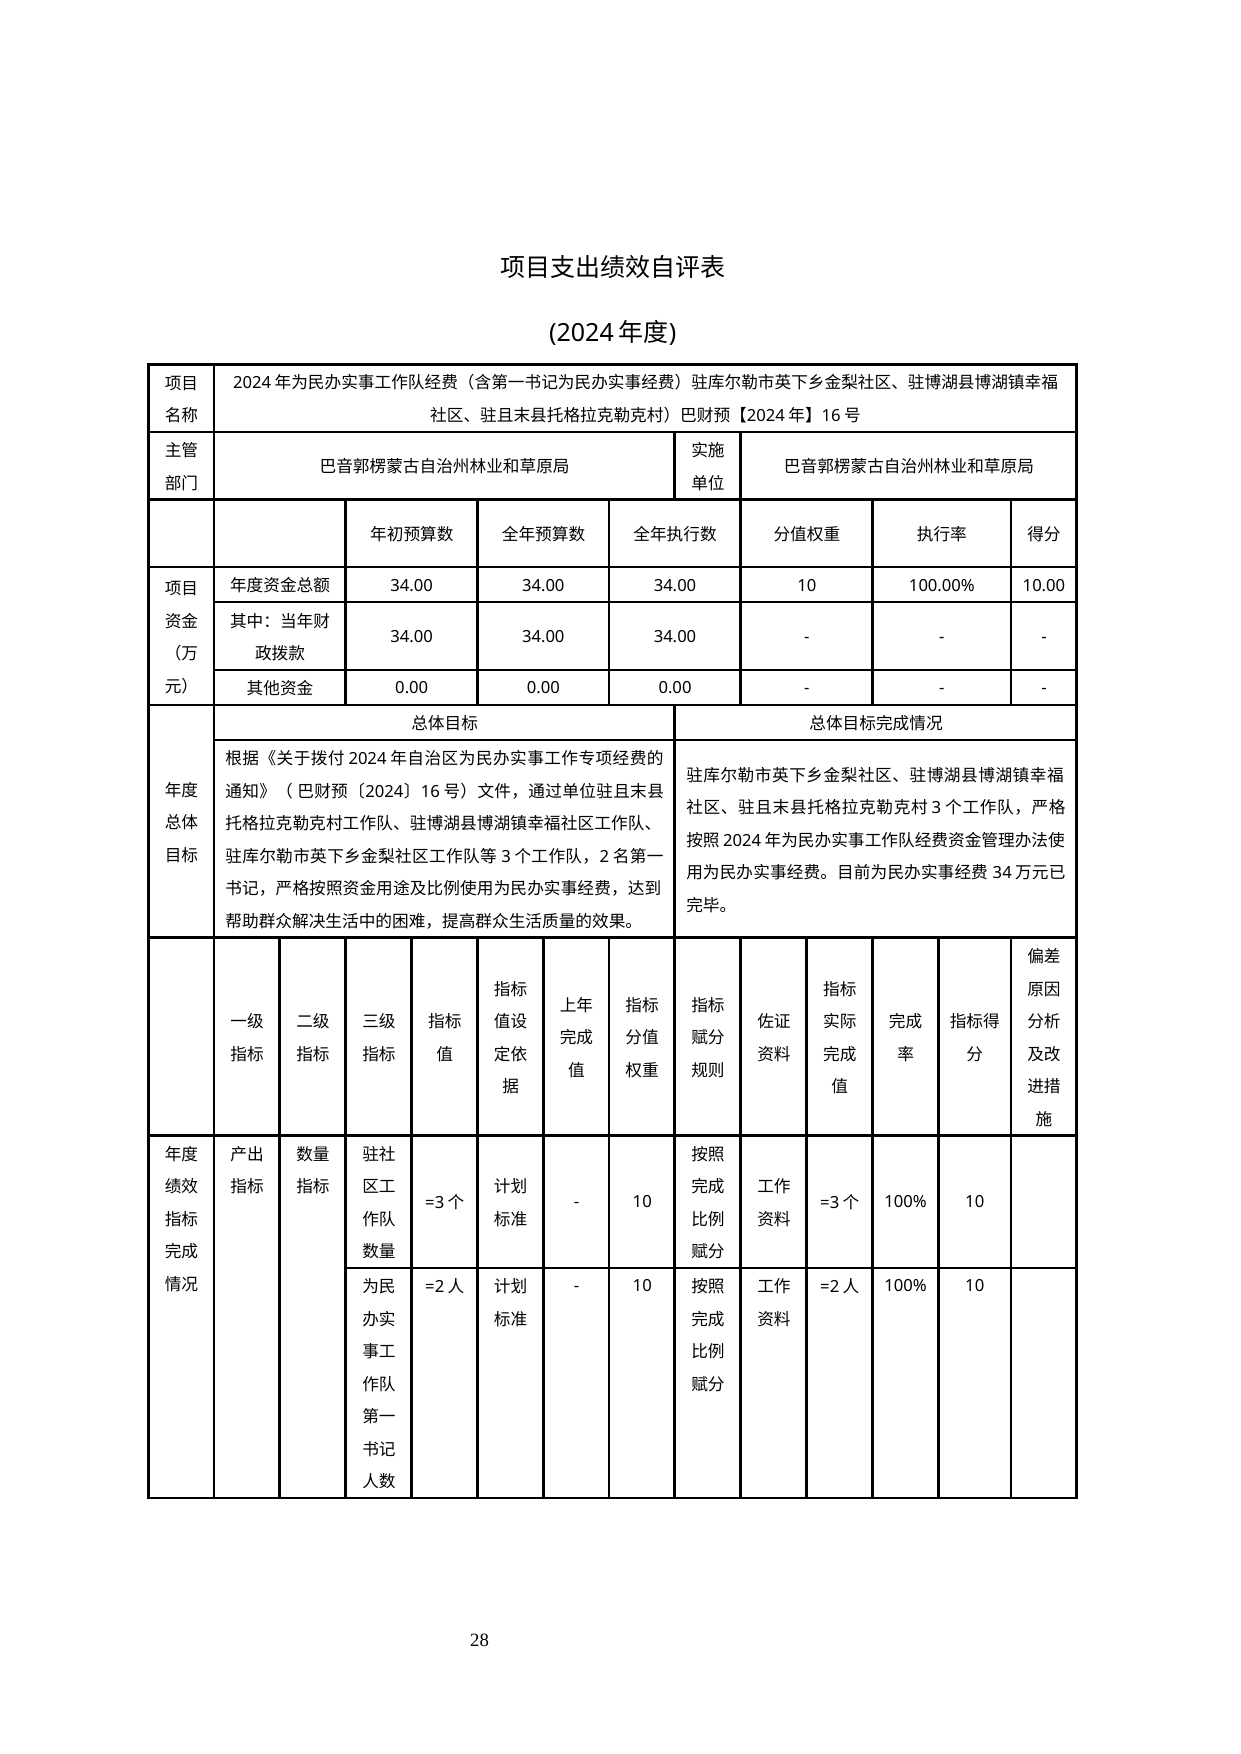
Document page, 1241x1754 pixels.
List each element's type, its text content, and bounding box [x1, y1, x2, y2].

table_cell 驻库尔勒市英下乡金梨社区、驻博湖县博湖镇幸福社区、驻且末县托格拉克勒克村3个工作队，严格按照2024年为民办实事工作队经费资金管理办法使用为民办实事经费。目前为民办实事经费34万元已完毕。 [676, 741, 1075, 936]
table_cell 执行率 [874, 501, 1010, 566]
table_cell 上年完成值 [545, 939, 608, 1134]
table_cell 10 [610, 1269, 673, 1497]
table_cell 年初预算数 [347, 501, 476, 566]
table_cell 34.00 [479, 568, 608, 601]
table_cell 指标分值权重 [610, 939, 673, 1134]
table_cell 0.00 [610, 671, 739, 703]
table_cell 产出指标 [215, 1137, 278, 1497]
table_cell 完成率 [874, 939, 937, 1134]
table_cell 总体目标 [215, 706, 673, 739]
table_cell 佐证资料 [742, 939, 805, 1134]
table_cell 偏差原因分析及改进措施 [1012, 939, 1075, 1134]
table_cell 一级指标 [215, 939, 278, 1134]
table_header 项目支出绩效自评表 [148, 233, 1077, 298]
table_cell 三级指标 [347, 939, 410, 1134]
table_cell - [1012, 671, 1075, 703]
table_cell 为民办实事工作队第一书记人数 [347, 1269, 410, 1497]
table_cell - [874, 671, 1010, 703]
table_cell 0.00 [479, 671, 608, 703]
table_cell 其他资金 [215, 671, 344, 703]
table_cell 计划标准 [479, 1269, 542, 1497]
table_cell 10 [940, 1137, 1010, 1266]
table_cell [150, 939, 213, 1134]
table_cell 项目资金 （万元） [150, 568, 213, 703]
table_cell 按照完成比例赋分 [676, 1137, 739, 1266]
table_cell - [1012, 603, 1075, 668]
table_cell 根据《关于拨付2024年自治区为民办实事工作专项经费的通知》（ 巴财预〔2024〕16号）文件，通过单位驻且末县托格拉克勒克村工作队、驻博湖县博湖镇幸福社区工作队、驻库尔勒市英下乡金梨社区工作队等3个工作队，2名第一书记，严格按照资金用途及比例使用为民办实事经费，达到帮助群众解决生活中的困难，提高群众生活质量的效果。 [215, 741, 673, 936]
table_cell 34.00 [610, 568, 739, 601]
table_cell 34.00 [347, 568, 476, 601]
table_cell (2024年度) [148, 298, 1077, 363]
table_cell =3个 [413, 1137, 476, 1266]
table_cell 工作资料 [742, 1137, 805, 1266]
table_cell 100% [874, 1137, 937, 1266]
table_cell 巴音郭楞蒙古自治州林业和草原局 [215, 433, 673, 498]
table_cell 指标值设定依据 [479, 939, 542, 1134]
table_cell =2人 [413, 1269, 476, 1497]
table_cell 100% [874, 1269, 937, 1497]
table_cell - [874, 603, 1010, 668]
table_cell 指标得分 [940, 939, 1010, 1134]
table_cell 年度总体目标 [150, 706, 213, 936]
table_cell 全年执行数 [610, 501, 739, 566]
table_cell 工作资料 [742, 1269, 805, 1497]
table_cell 数量指标 [281, 1137, 344, 1497]
table_cell 驻社区工作队数量 [347, 1137, 410, 1266]
table_cell 34.00 [610, 603, 739, 668]
table_cell 按照完成比例赋分 [676, 1269, 739, 1497]
table_cell - [545, 1137, 608, 1266]
table_cell =2人 [808, 1269, 871, 1497]
table_cell 年度绩效指标完成情况 [150, 1137, 213, 1497]
table_cell 34.00 [347, 603, 476, 668]
table_cell 计划标准 [479, 1137, 542, 1266]
table_cell 10 [940, 1269, 1010, 1497]
table_cell - [742, 603, 871, 668]
table_cell 分值权重 [742, 501, 871, 566]
table_cell 二级指标 [281, 939, 344, 1134]
table_cell 其中：当年财政拨款 [215, 603, 344, 668]
table_cell 34.00 [479, 603, 608, 668]
table_cell 项目名称 [150, 366, 213, 431]
table_cell - [742, 671, 871, 703]
table_cell 指标实际完成值 [808, 939, 871, 1134]
table_cell 巴音郭楞蒙古自治州林业和草原局 [742, 433, 1075, 498]
table_cell =3个 [808, 1137, 871, 1266]
table_cell 10 [610, 1137, 673, 1266]
table_cell 全年预算数 [479, 501, 608, 566]
table_cell 10 [742, 568, 871, 601]
table_cell 实施单位 [676, 433, 739, 498]
table_cell 主管部门 [150, 433, 213, 498]
table_cell 年度资金总额 [215, 568, 344, 601]
table_cell 指标值 [413, 939, 476, 1134]
table_cell [1012, 1137, 1075, 1266]
table_cell 得分 [1012, 501, 1075, 566]
table_cell 指标赋分规则 [676, 939, 739, 1134]
table_cell - [545, 1269, 608, 1497]
table_cell [1012, 1269, 1075, 1497]
table_cell 0.00 [347, 671, 476, 703]
table_cell [150, 501, 213, 566]
table_cell [215, 501, 344, 566]
table_cell 总体目标完成情况 [676, 706, 1075, 739]
table_cell 2024年为民办实事工作队经费（含第一书记为民办实事经费）驻库尔勒市英下乡金梨社区、驻博湖县博湖镇幸福社区、驻且末县托格拉克勒克村）巴财预【2024年】16号 [215, 366, 1075, 431]
table_cell 10.00 [1012, 568, 1075, 601]
table_cell 100.00% [874, 568, 1010, 601]
